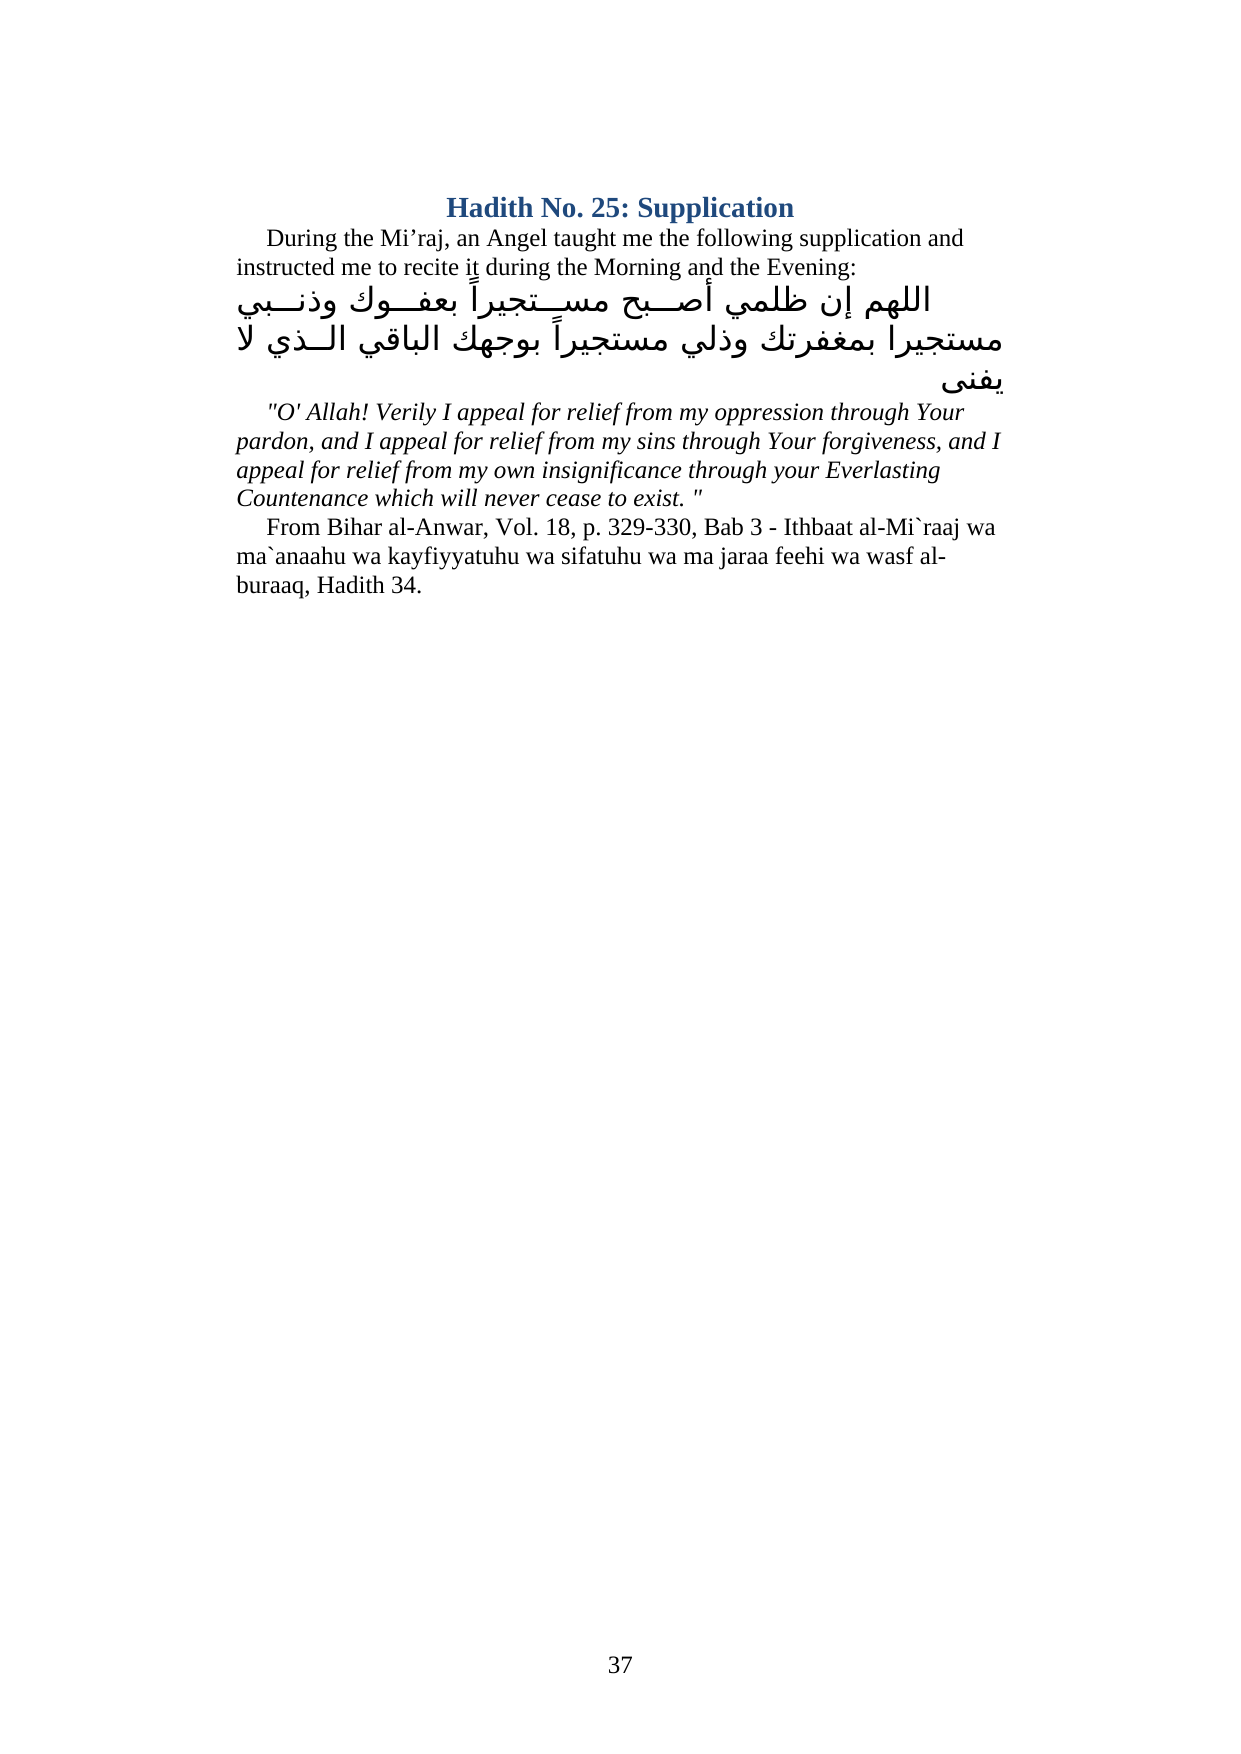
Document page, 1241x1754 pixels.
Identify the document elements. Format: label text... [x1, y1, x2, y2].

text From Bihar al-Anwar, Vol. 18, p. 329-330, Bab 3 - Ithbaat al-Mi`raaj wa ma`anaahu wa kayfiyyatuhu wa sifatuhu wa ma jaraa feehi wa wasf al-buraaq, Hadith 34. [236, 512, 1004, 598]
text During the Mi’raj, an Angel taught me the following supplication and instructed me to recite it during the Morning and the Evening: [236, 223, 1004, 281]
text اللهم إن ظلمي أصبح مستجيراً بعفوك وذنبي مستجيرا بمغفرتك وذلي مستجيراً بوجهك الباقي الذي لا يفنى [236, 281, 1004, 397]
subtitle Hadith No. 25: Supplication [236, 190, 1004, 223]
text "O' Allah! Verily I appeal for relief from my oppression through Your pardon, and I appeal for relief from my sins through Your forgiveness, and I appeal for relief from my own insignificance through your Everlasting Countenance which will never cease to exist. " [236, 397, 1004, 512]
